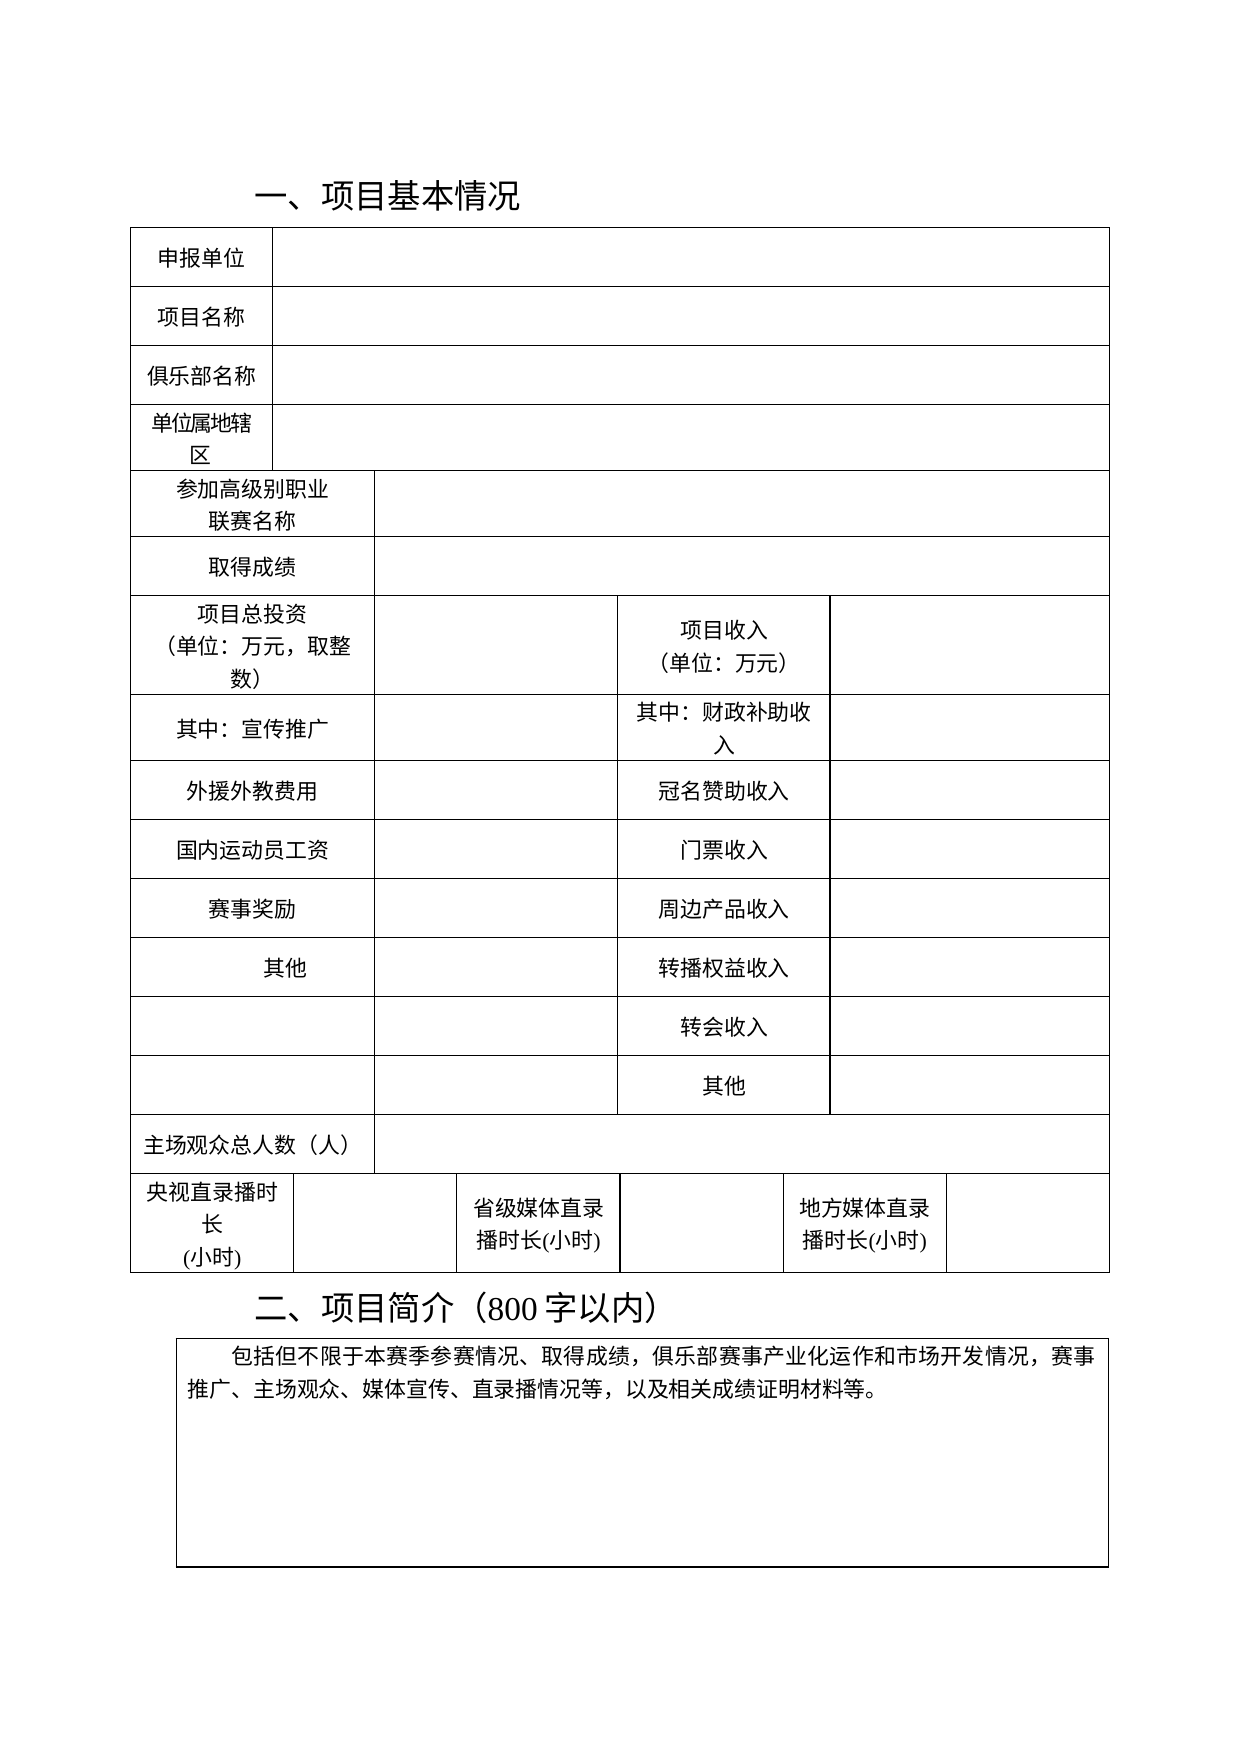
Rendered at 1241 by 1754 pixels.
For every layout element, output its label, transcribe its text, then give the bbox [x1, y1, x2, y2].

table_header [177, 1339, 1108, 1566]
table_cell 门票收入 [618, 820, 829, 878]
table_cell [375, 761, 617, 819]
table_cell [375, 879, 617, 937]
table_cell [273, 405, 1109, 470]
table_header 申报单位 [131, 228, 272, 286]
table_cell 外援外教费用 [131, 761, 374, 819]
text 一、项目基本情况 [187, 162, 1053, 227]
text 二、项目简介（800字以内） [187, 1273, 1053, 1338]
table_cell 单位属地辖区 [131, 405, 272, 470]
table_cell [375, 596, 617, 694]
table_cell 项目名称 [131, 287, 272, 345]
table_cell [831, 1056, 1109, 1114]
table_cell 其他 [618, 1056, 829, 1114]
table_cell 冠名赞助收入 [618, 761, 829, 819]
table_cell [273, 287, 1109, 345]
table_cell 项目收入 （单位：万元） [618, 596, 829, 694]
table_cell [273, 346, 1109, 404]
table_cell [294, 1174, 456, 1272]
table_cell [831, 695, 1109, 760]
table_cell [947, 1174, 1109, 1272]
table_cell 其中：宣传推广 [131, 695, 374, 760]
table_cell 周边产品收入 [618, 879, 829, 937]
table_cell 其中：财政补助收入 [618, 695, 829, 760]
table_cell 转播权益收入 [618, 938, 829, 996]
table_cell 省级媒体直录播时长(小时) [457, 1174, 619, 1272]
table_cell [131, 1056, 374, 1114]
table_cell [375, 820, 617, 878]
table_cell [375, 938, 617, 996]
table_cell [831, 938, 1109, 996]
table_cell 央视直录播时长 (小时) [131, 1174, 293, 1272]
table_cell [375, 997, 617, 1055]
table_cell 地方媒体直录播时长(小时) [784, 1174, 946, 1272]
table_cell 取得成绩 [131, 537, 374, 595]
table_cell [831, 820, 1109, 878]
table_header [273, 228, 1109, 286]
table_cell [831, 879, 1109, 937]
table_cell 主场观众总人数（人） [131, 1115, 374, 1173]
table_cell [375, 1056, 617, 1114]
table_cell 其他 [131, 938, 374, 996]
table_cell [831, 596, 1109, 694]
table_cell [375, 537, 1109, 595]
table_cell 俱乐部名称 [131, 346, 272, 404]
table_cell 赛事奖励 [131, 879, 374, 937]
table_cell 项目总投资 （单位：万元，取整数） [131, 596, 374, 694]
table_cell [831, 761, 1109, 819]
table_cell [831, 997, 1109, 1055]
table_cell 参加高级别职业 联赛名称 [131, 471, 374, 536]
table_cell [375, 1115, 1109, 1173]
table_cell 国内运动员工资 [131, 820, 374, 878]
table_cell 转会收入 [618, 997, 829, 1055]
table_cell [131, 997, 374, 1055]
table_cell [375, 471, 1109, 536]
table_cell [621, 1174, 783, 1272]
table_cell [375, 695, 617, 760]
